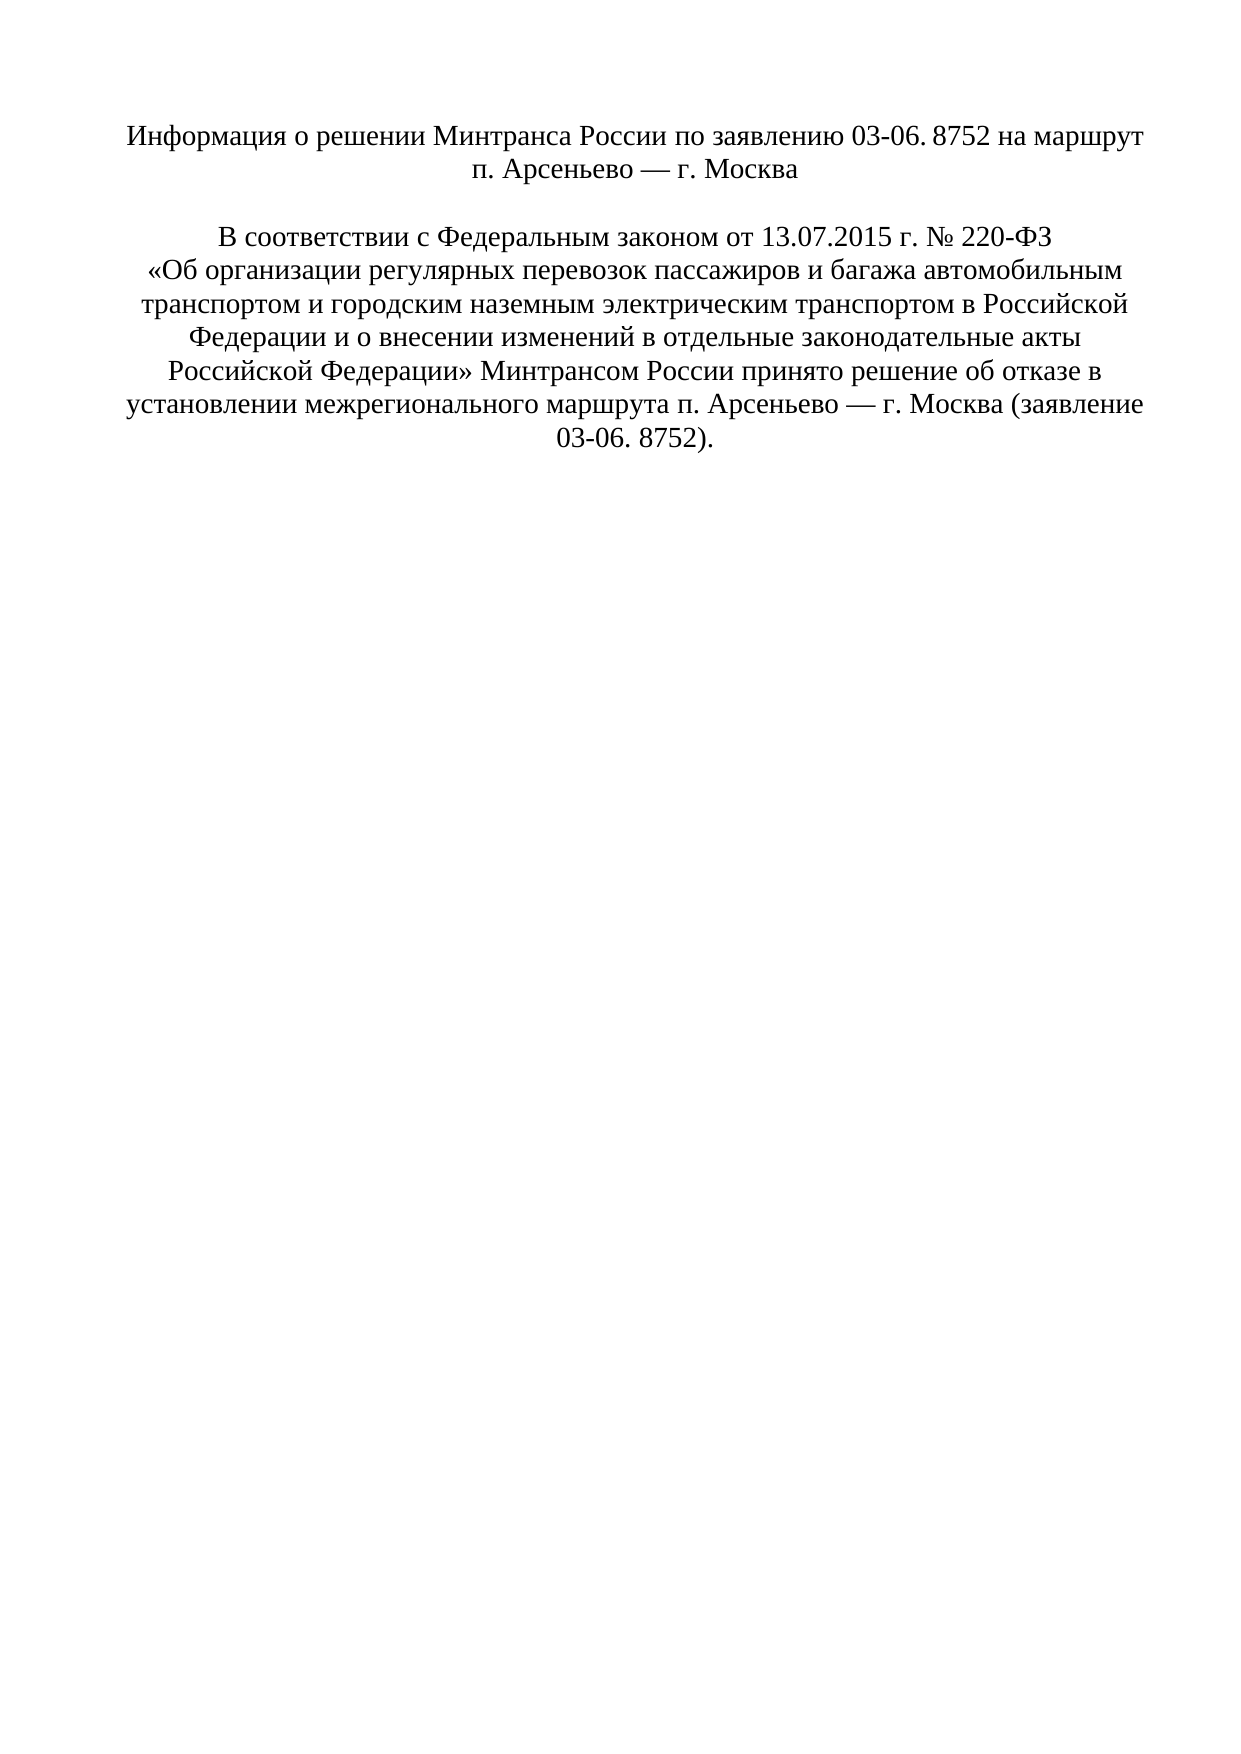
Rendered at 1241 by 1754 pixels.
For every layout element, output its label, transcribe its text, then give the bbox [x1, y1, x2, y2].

text В соответствии с Федеральным законом от 13.07.2015 г. № 220-ФЗ «Об организации регулярных перевозок пассажиров и багажа автомобильным транспортом и городским наземным электрическим транспортом в Российской Федерации и о внесении изменений в отдельные законодательные акты Российской Федерации» Минтрансом России принято решение об отказе в установлении межрегионального маршрута п. Арсеньево — г. Москва (заявление 03-06. 8752). [118, 219, 1152, 453]
text Информация о решении Минтранса России по заявлению 03-06. 8752 на маршрут п. Арсеньево — г. Москва [118, 118, 1152, 185]
